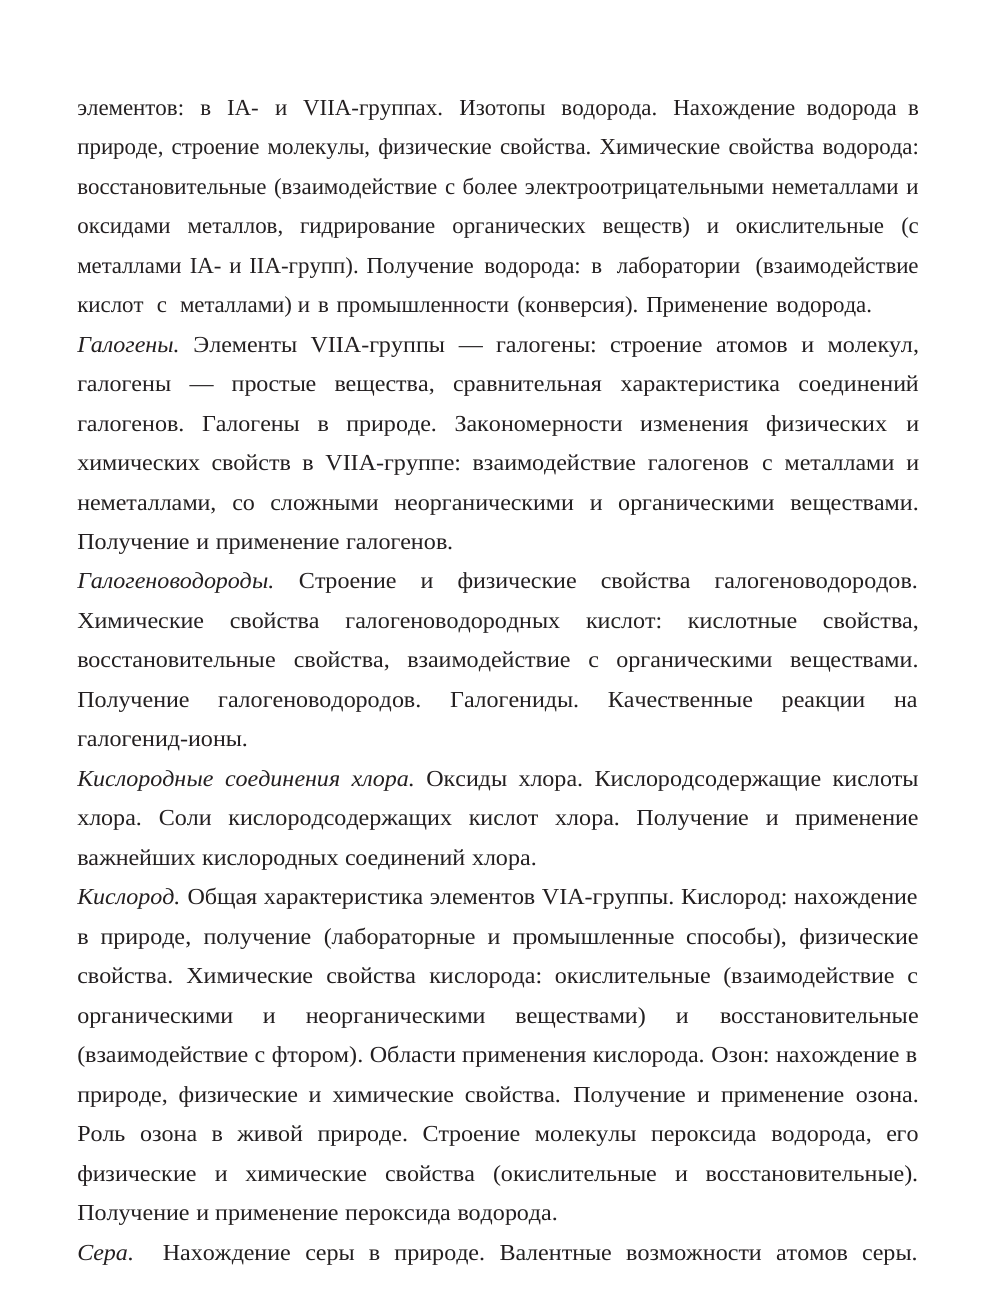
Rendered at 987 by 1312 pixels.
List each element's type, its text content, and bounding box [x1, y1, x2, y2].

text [77, 1239, 919, 1265]
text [77, 94, 919, 317]
text Кислород. Общая характеристика элементов VIА-группы. Кислород: нахождение в природе, получение (лабораторные и промышленные способы), физические свойства. Химические свойства кислорода: окислительные (взаимодействие с органическими и неорганическими веществами) и восстановительные (взаимодействие с фтором). Области применения кислорода. Озон: нахождение в природе, физические и химические свойства. Получение и применение озона. Роль озона в живой природе. Строение молекулы пероксида водорода, его физические и химические свойства (окислительные и восстановительные). Получение и применение пероксида водорода. [77, 883, 919, 1226]
text Галогеноводороды. Строение и физические свойства галогеноводородов. Химические свойства галогеноводородных кислот: кислотные свойства, восстановительные свойства, взаимодействие с органическими веществами. Получение галогеноводородов. Галогениды. Качественные реакции на галогенид-ионы. [77, 567, 919, 752]
text Галогены. Элементы VIIА-группы — галогены: строение атомов и молекул, галогены — простые вещества, сравнительная характеристика соединений галогенов. Галогены в природе. Закономерности изменения физических и химических свойств в VIIА-группе: взаимодействие галогенов с металлами и неметаллами, со сложными неорганическими и органическими веществами. Получение и применение галогенов. [77, 331, 919, 554]
text Кислородные соединения хлора. Оксиды хлора. Кислородсодержащие кислоты хлора. Соли кислородсодержащих кислот хлора. Получение и применение важнейших кислородных соединений хлора. [77, 765, 919, 870]
